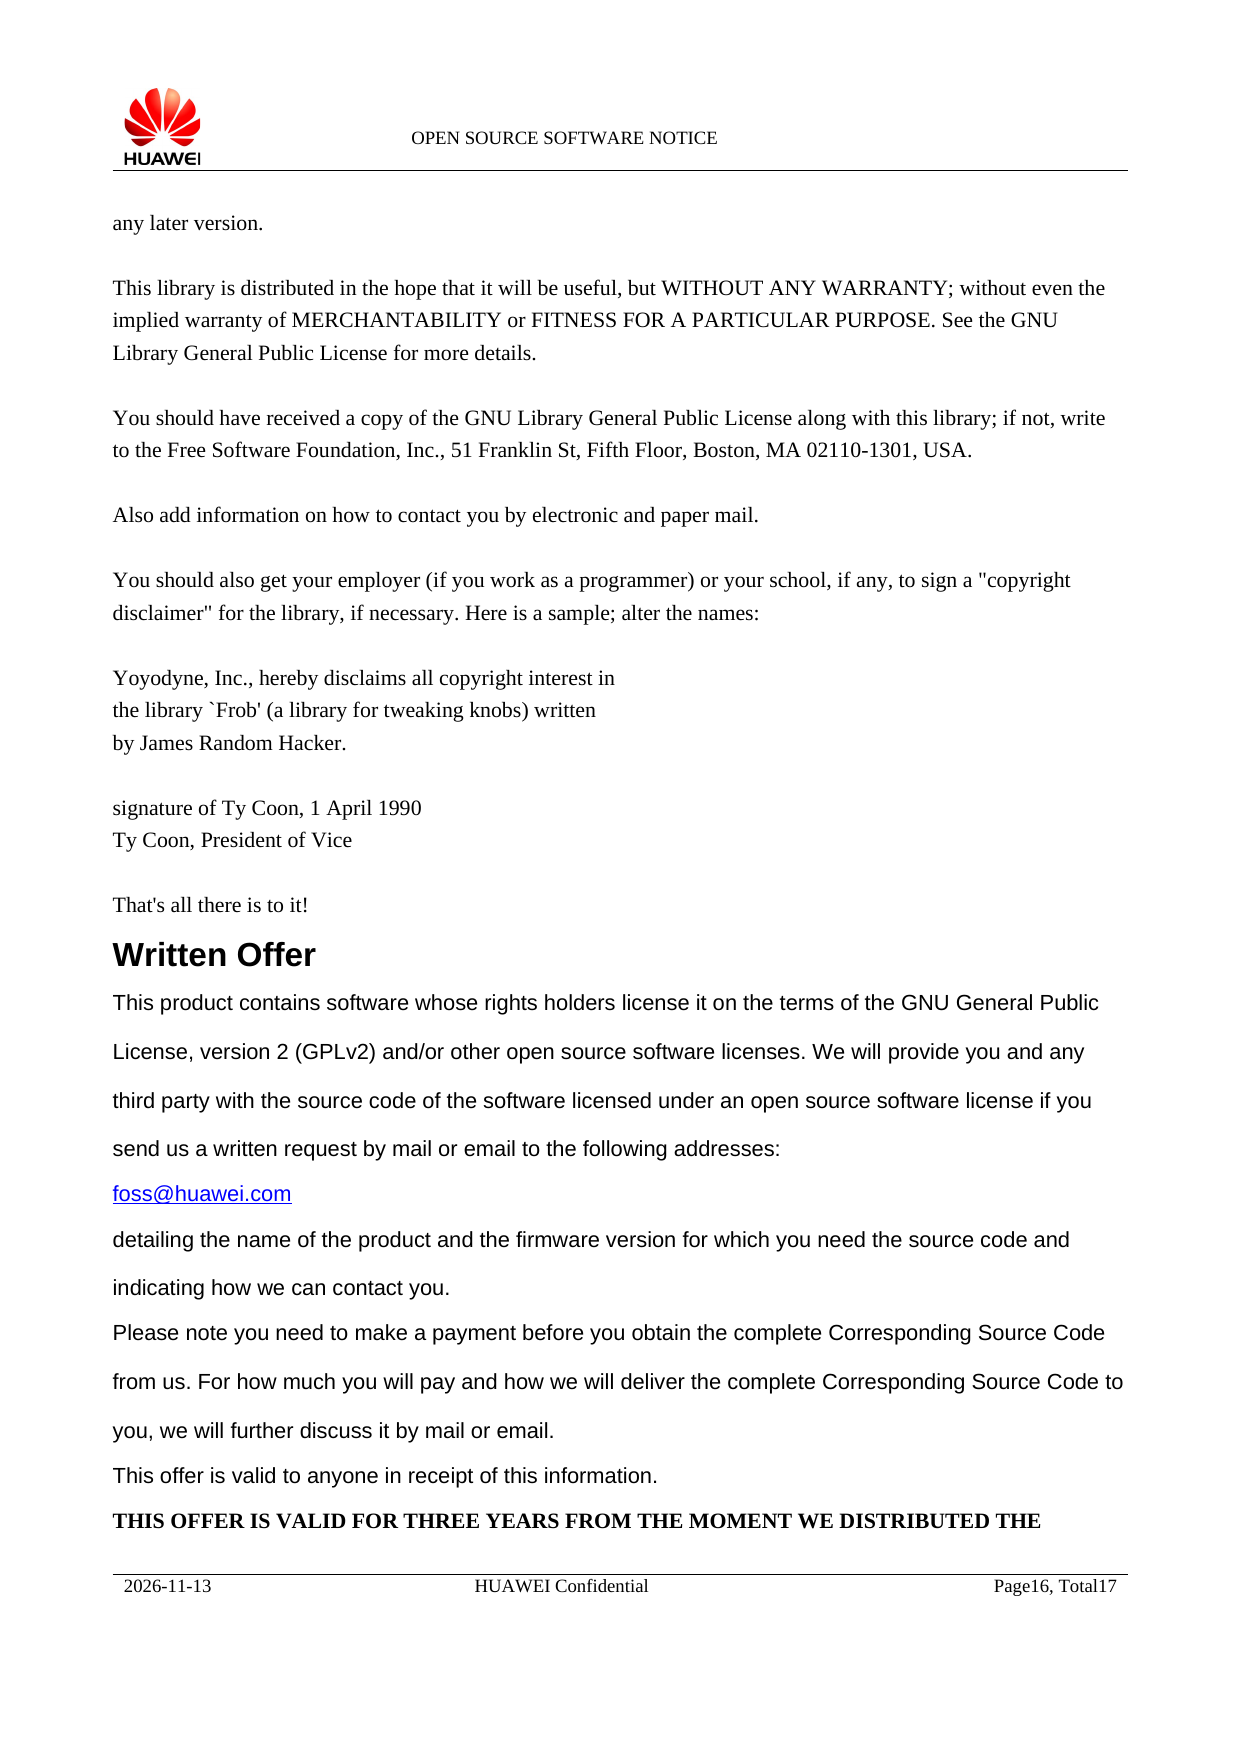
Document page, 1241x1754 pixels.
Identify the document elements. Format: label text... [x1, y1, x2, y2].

text This product contains software whose rights holders license it on the terms of the GNU General Public License, version 2 (GPLv2) and/or other open source software licenses. We will provide you and any third party with the source code of the software licensed under an open source software license if you send us a written request by mail or email to the following addresses: [112, 986, 1128, 1165]
text This offer is valid for three years from the moment we distributed the product or firmware . [112, 1504, 1128, 1537]
text Please note you need to make a payment before you obtain the complete Corresponding Source Code from us. For how much you will pay and how we will deliver the complete Corresponding Source Code to you, we will further discuss it by mail or email. [112, 1317, 1128, 1447]
text foss@huawei.com [112, 1178, 1128, 1210]
text Written Offer [112, 921, 1128, 986]
text This offer is valid to anyone in receipt of this information. [112, 1459, 1128, 1492]
text detailing the name of the product and the firmware version for which you need the source code and indicating how we can contact you. [112, 1223, 1128, 1304]
picture [124, 88, 201, 165]
